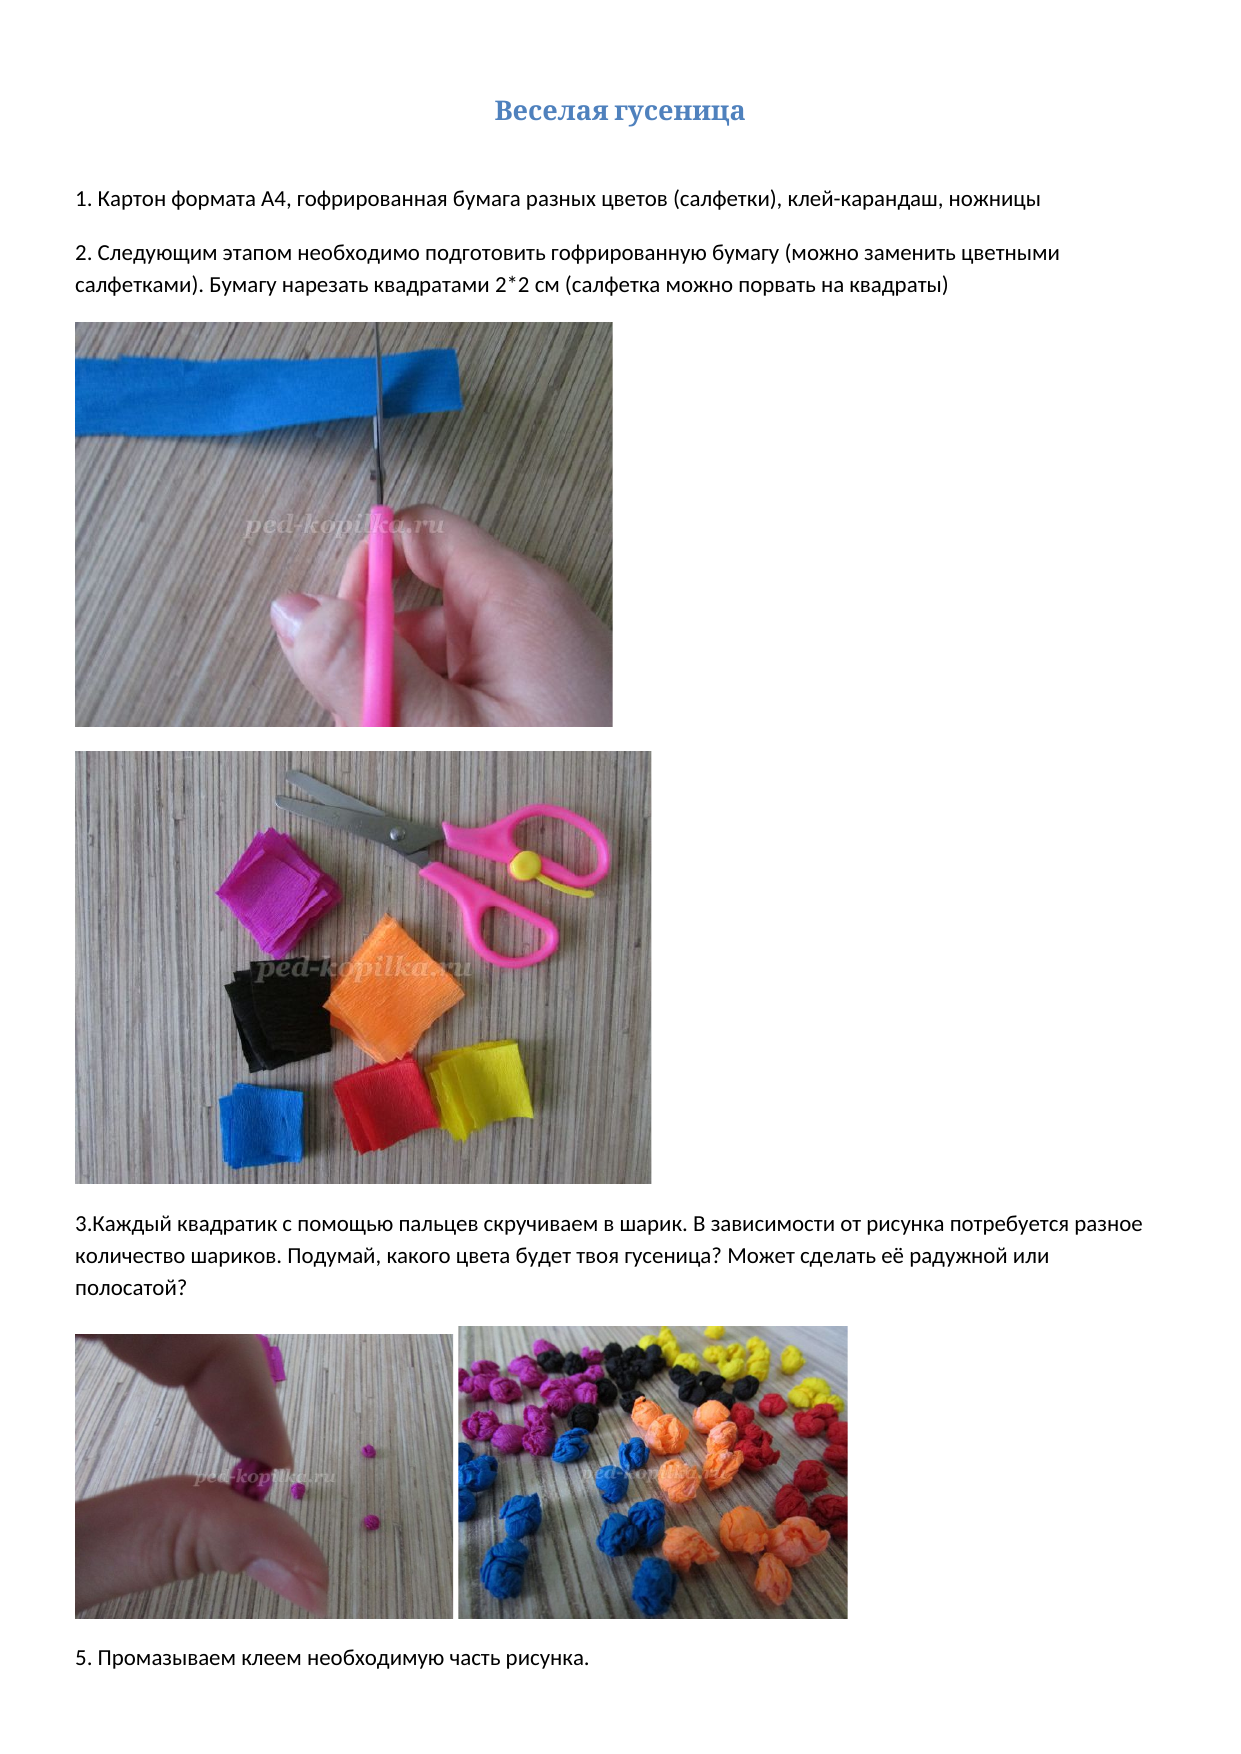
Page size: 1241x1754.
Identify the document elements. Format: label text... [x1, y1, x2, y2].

text 3.Каждый квадратик с помощью пальцев скручиваем в шарик. В зависимости от рисунка потребуется разное количество шариков. Подумай, какого цвета будет твоя гусеница? Может сделать её радужной или полосатой? [75, 1209, 1165, 1301]
text 2. Следующим этапом необходимо подготовить гофрированную бумагу (можно заменить цветными салфетками). Бумагу нарезать квадратами 2*2 см (салфетка можно порвать на квадраты) [75, 238, 1165, 298]
text 5. Промазываем клеем необходимую часть рисунка. [75, 1643, 1165, 1671]
subtitle Веселая гусеница [75, 96, 1165, 127]
picture [458, 1326, 848, 1619]
text 1. Картон формата А4, гофрированная бумага разных цветов (салфетки), клей-карандаш, ножницы [75, 184, 1165, 213]
picture [75, 322, 613, 727]
picture [75, 1334, 454, 1619]
picture [75, 751, 652, 1184]
